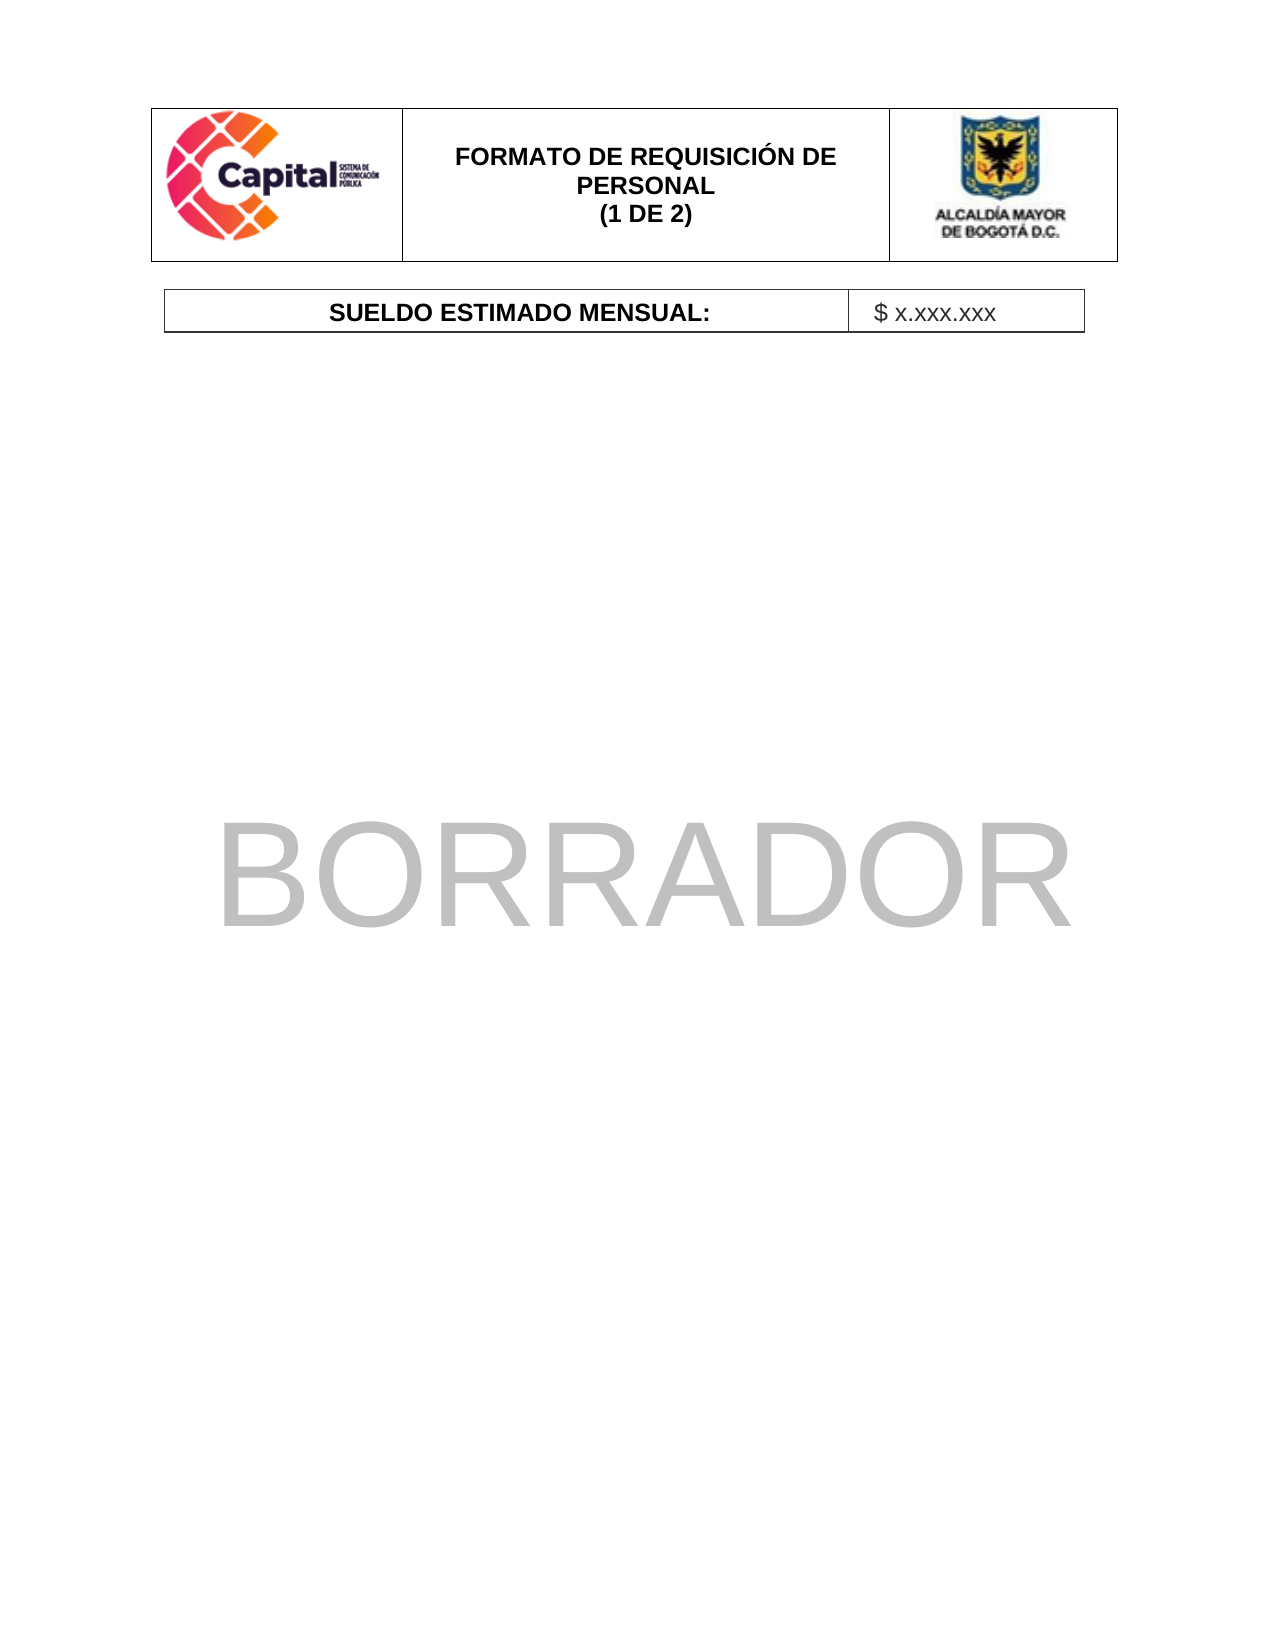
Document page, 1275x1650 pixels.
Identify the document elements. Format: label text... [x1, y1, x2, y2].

picture [163, 109, 385, 244]
picture [934, 109, 1071, 238]
table_cell SUELDO ESTIMADO MENSUAL: [165, 290, 848, 331]
table_cell $ x.xxx.xxx [849, 290, 1084, 331]
